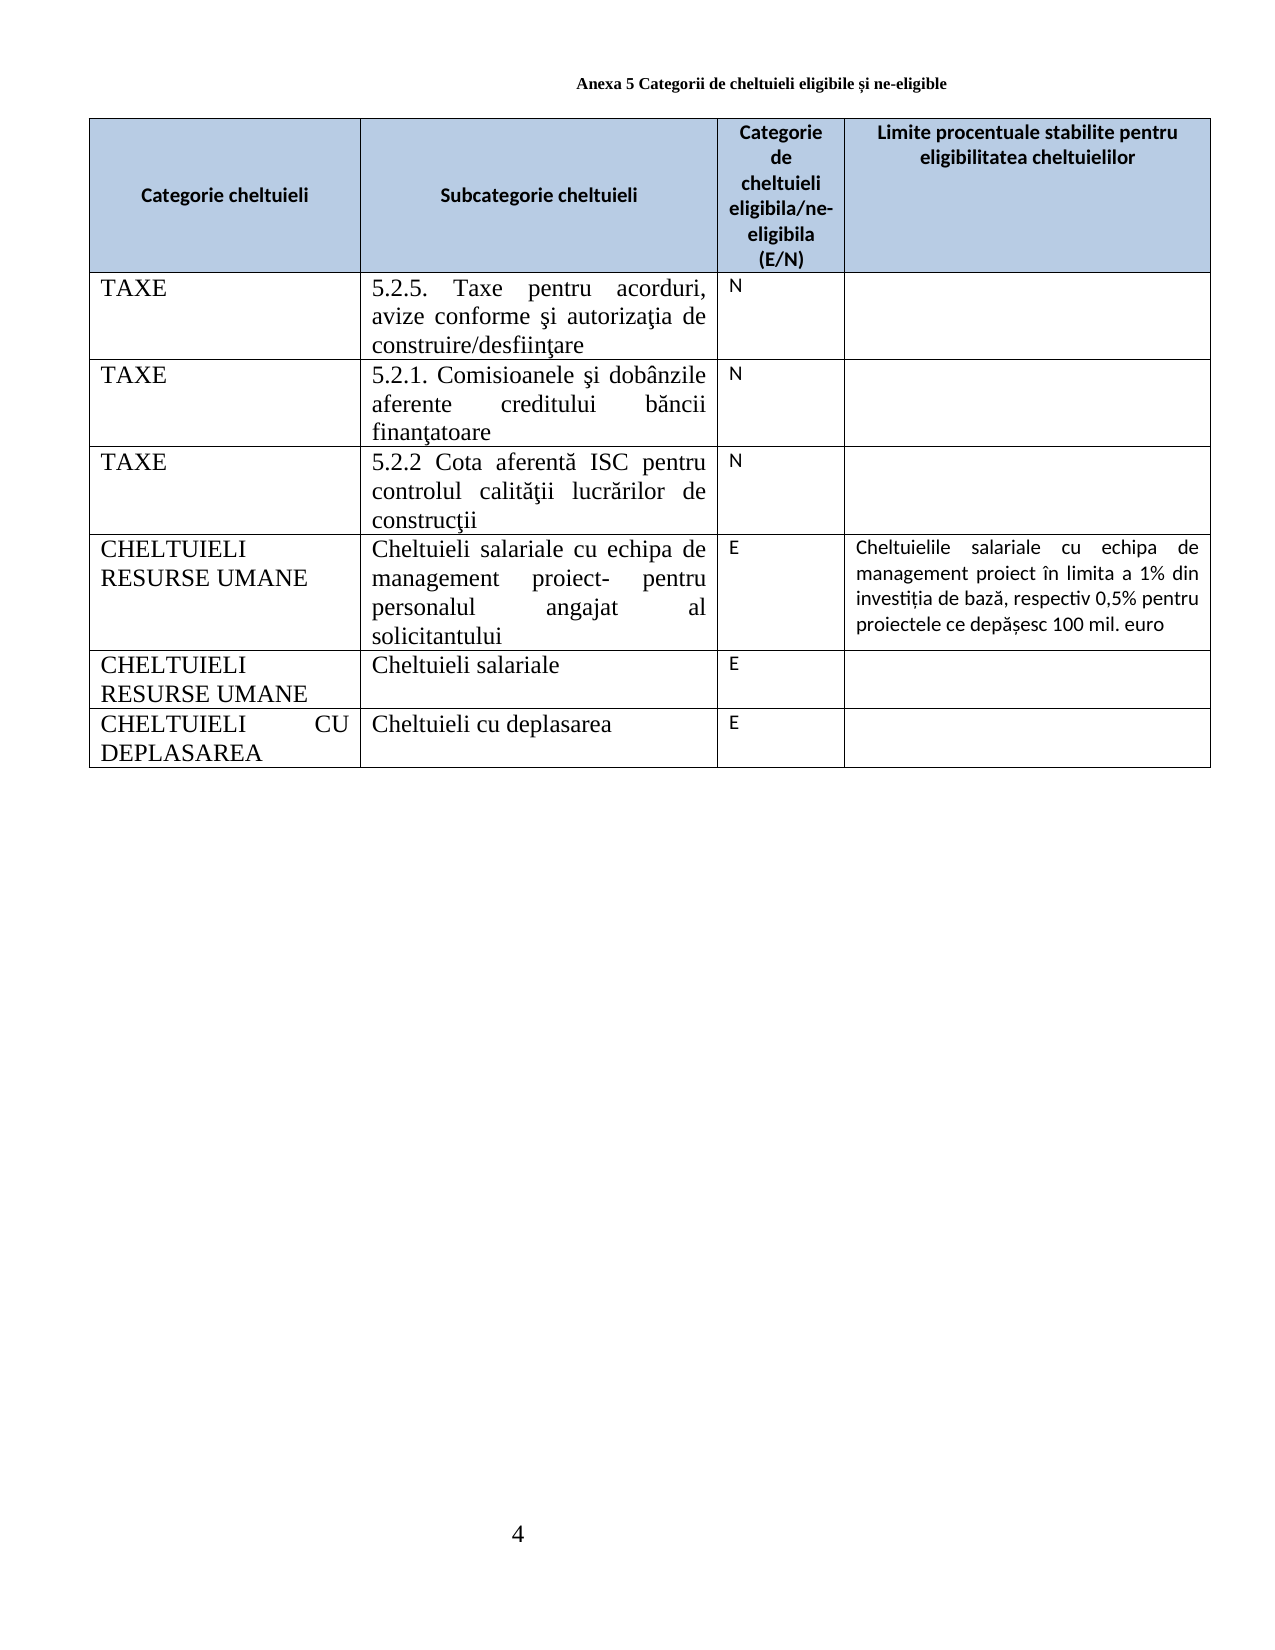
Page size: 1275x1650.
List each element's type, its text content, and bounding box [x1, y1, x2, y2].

table_cell Cheltuieli salariale cu echipa de management proiect- pentru personalul angajat al solicitantului [361, 535, 717, 649]
table_cell [845, 651, 1210, 708]
table_cell [845, 360, 1210, 446]
table_cell Cheltuielile salariale cu echipa de management proiect în limita a 1% din investiția de bază, respectiv 0,5% pentru proiectele ce depășesc 100 mil. euro [845, 535, 1210, 649]
table_cell CHELTUIELI RESURSE UMANE [90, 535, 360, 649]
table_header Categorie cheltuieli [90, 119, 360, 272]
table_cell TAXE [90, 360, 360, 446]
table_cell Cheltuieli cu deplasarea [361, 709, 717, 767]
table_cell TAXE [90, 273, 360, 359]
table_cell Cheltuieli salariale [361, 651, 717, 708]
table_cell E [718, 535, 844, 649]
table_cell [845, 273, 1210, 359]
table_cell N [718, 273, 844, 359]
table_cell CHELTUIELI RESURSE UMANE [90, 651, 360, 708]
table_header Subcategorie cheltuieli [361, 119, 717, 272]
table_cell [845, 709, 1210, 767]
table_cell N [718, 360, 844, 446]
table_cell E [718, 709, 844, 767]
table_cell 5.2.2 Cota aferentă ISC pentru controlul calităţii lucrărilor de construcţii [361, 447, 717, 533]
table_cell TAXE [90, 447, 360, 533]
table_cell 5.2.1. Comisioanele şi dobânzile aferente creditului băncii finanţatoare [361, 360, 717, 446]
table_cell CHELTUIELI CU DEPLASAREA [90, 709, 360, 767]
table_cell N [718, 447, 844, 533]
table_cell [845, 447, 1210, 533]
table_header Categorie de cheltuieli eligibila/ne-eligibila (E/N) [718, 119, 844, 272]
table_cell 5.2.5. Taxe pentru acorduri, avize conforme şi autorizaţia de construire/desfiinţare [361, 273, 717, 359]
table_cell E [718, 651, 844, 708]
table_header Limite procentuale stabilite pentru eligibilitatea cheltuielilor [845, 119, 1210, 272]
